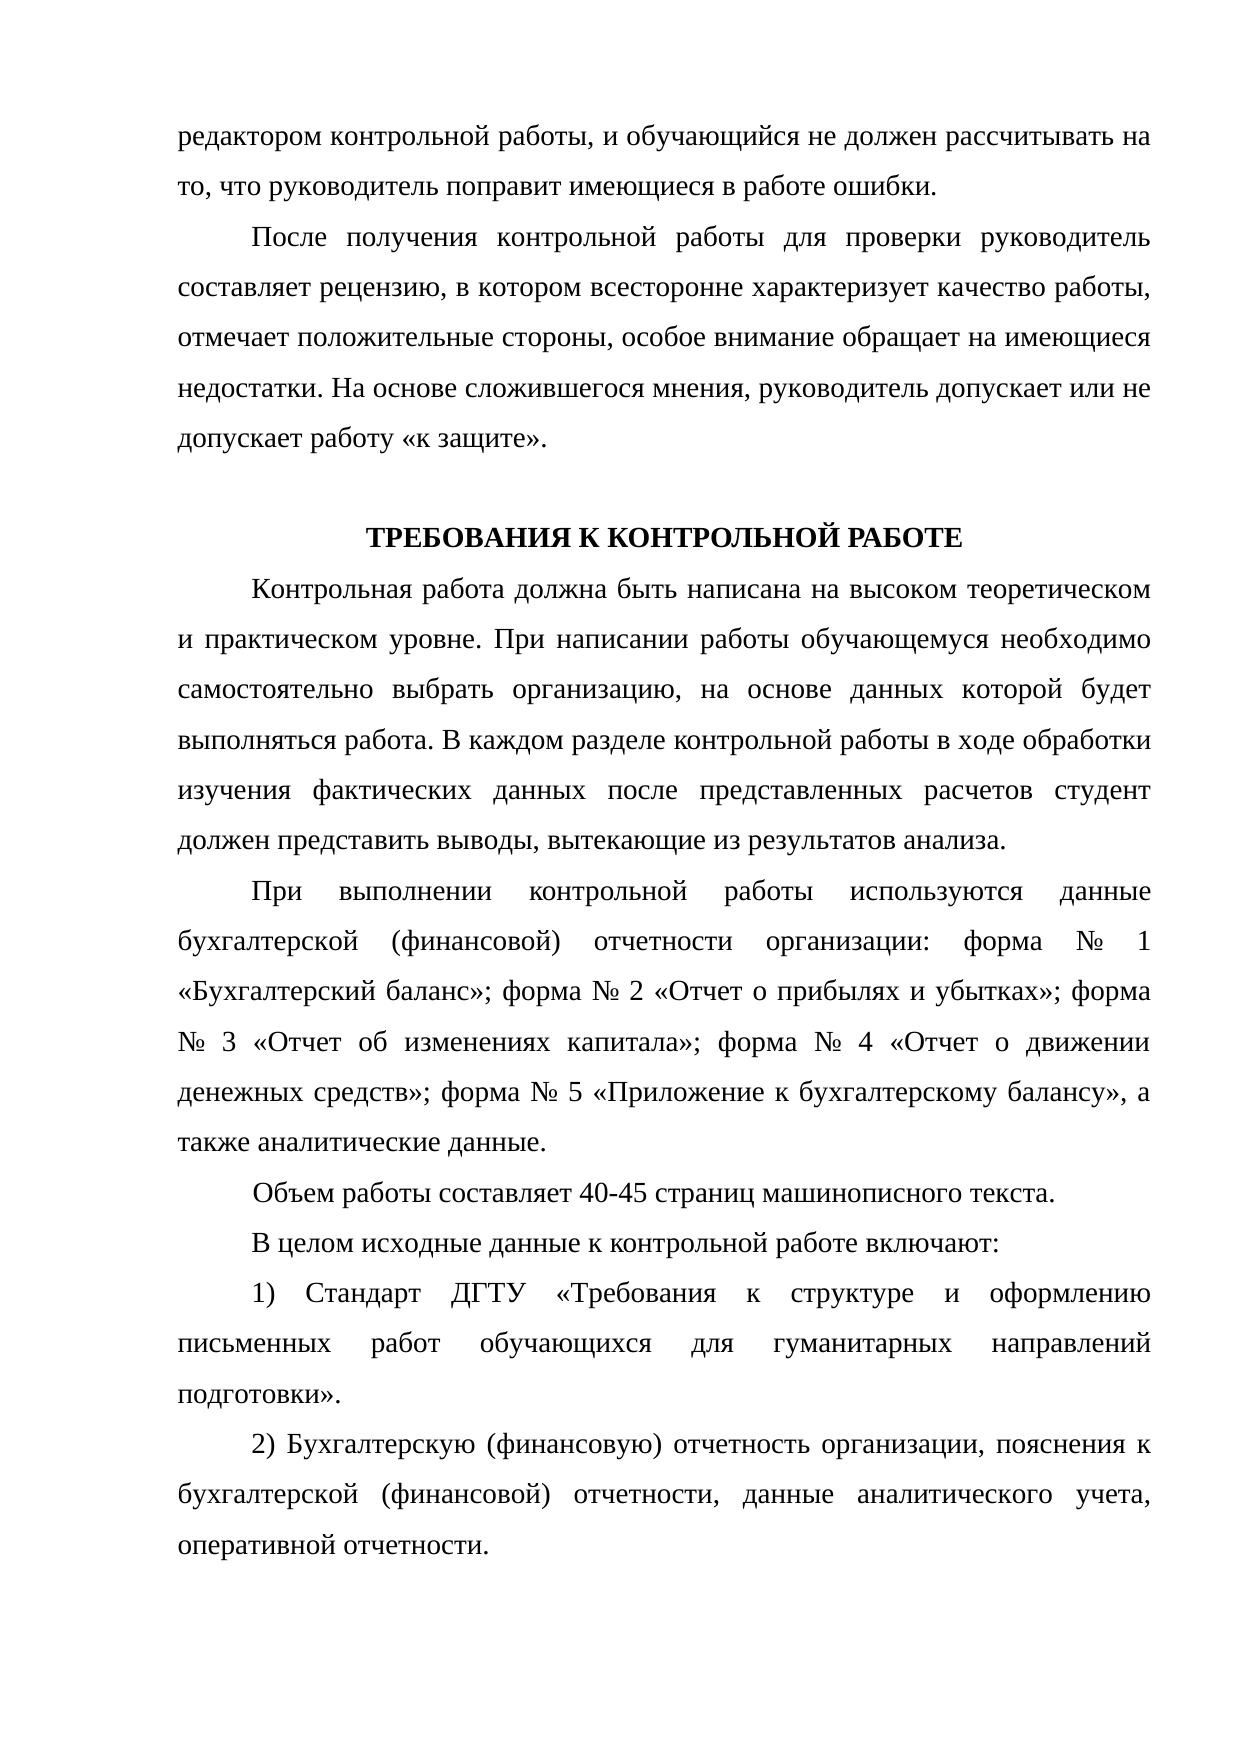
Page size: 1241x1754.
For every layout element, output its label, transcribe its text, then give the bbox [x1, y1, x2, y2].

text В целом исходные данные к контрольной работе включают: [177, 1225, 1152, 1258]
text При выполнении контрольной работы используются данные бухгалтерской (финансовой) отчетности организации: форма № 1 «Бухгалтерский баланс»; форма № 2 «Отчет о прибылях и убытках»; форма № 3 «Отчет об изменениях капитала»; форма № 4 «Отчет о движении денежных средств»; форма № 5 «Приложение к бухгалтерскому балансу», а также аналитические данные. [177, 873, 1152, 1158]
text 1) Стандарт ДГТУ «Требования к структуре и оформлению письменных работ обучающихся для гуманитарных направлений подготовки». [177, 1275, 1152, 1409]
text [177, 118, 1152, 202]
text 2) Бухгалтерскую (финансовую) отчетность организации, пояснения к бухгалтерской (финансовой) отчетности, данные аналитического учета, оперативной отчетности. [177, 1426, 1152, 1560]
text После получения контрольной работы для проверки руководитель составляет рецензию, в котором всесторонне характеризует качество работы, отмечает положительные стороны, особое внимание обращает на имеющиеся недостатки. На основе сложившегося мнения, руководитель допускает или не допускает работу «к защите». [177, 219, 1152, 453]
text Объем работы составляет 40-45 страниц машинописного текста. [177, 1175, 1152, 1208]
text ТРЕБОВАНИЯ К КОНТРОЛЬНОЙ РАБОТЕ [177, 521, 1152, 554]
text Контрольная работа должна быть написана на высоком теоретическом и практическом уровне. При написании работы обучающемуся необходимо самостоятельно выбрать организацию, на основе данных которой будет выполняться работа. В каждом разделе контрольной работы в ходе обработки изучения фактических данных после представленных расчетов студент должен представить выводы, вытекающие из результатов анализа. [177, 571, 1152, 856]
